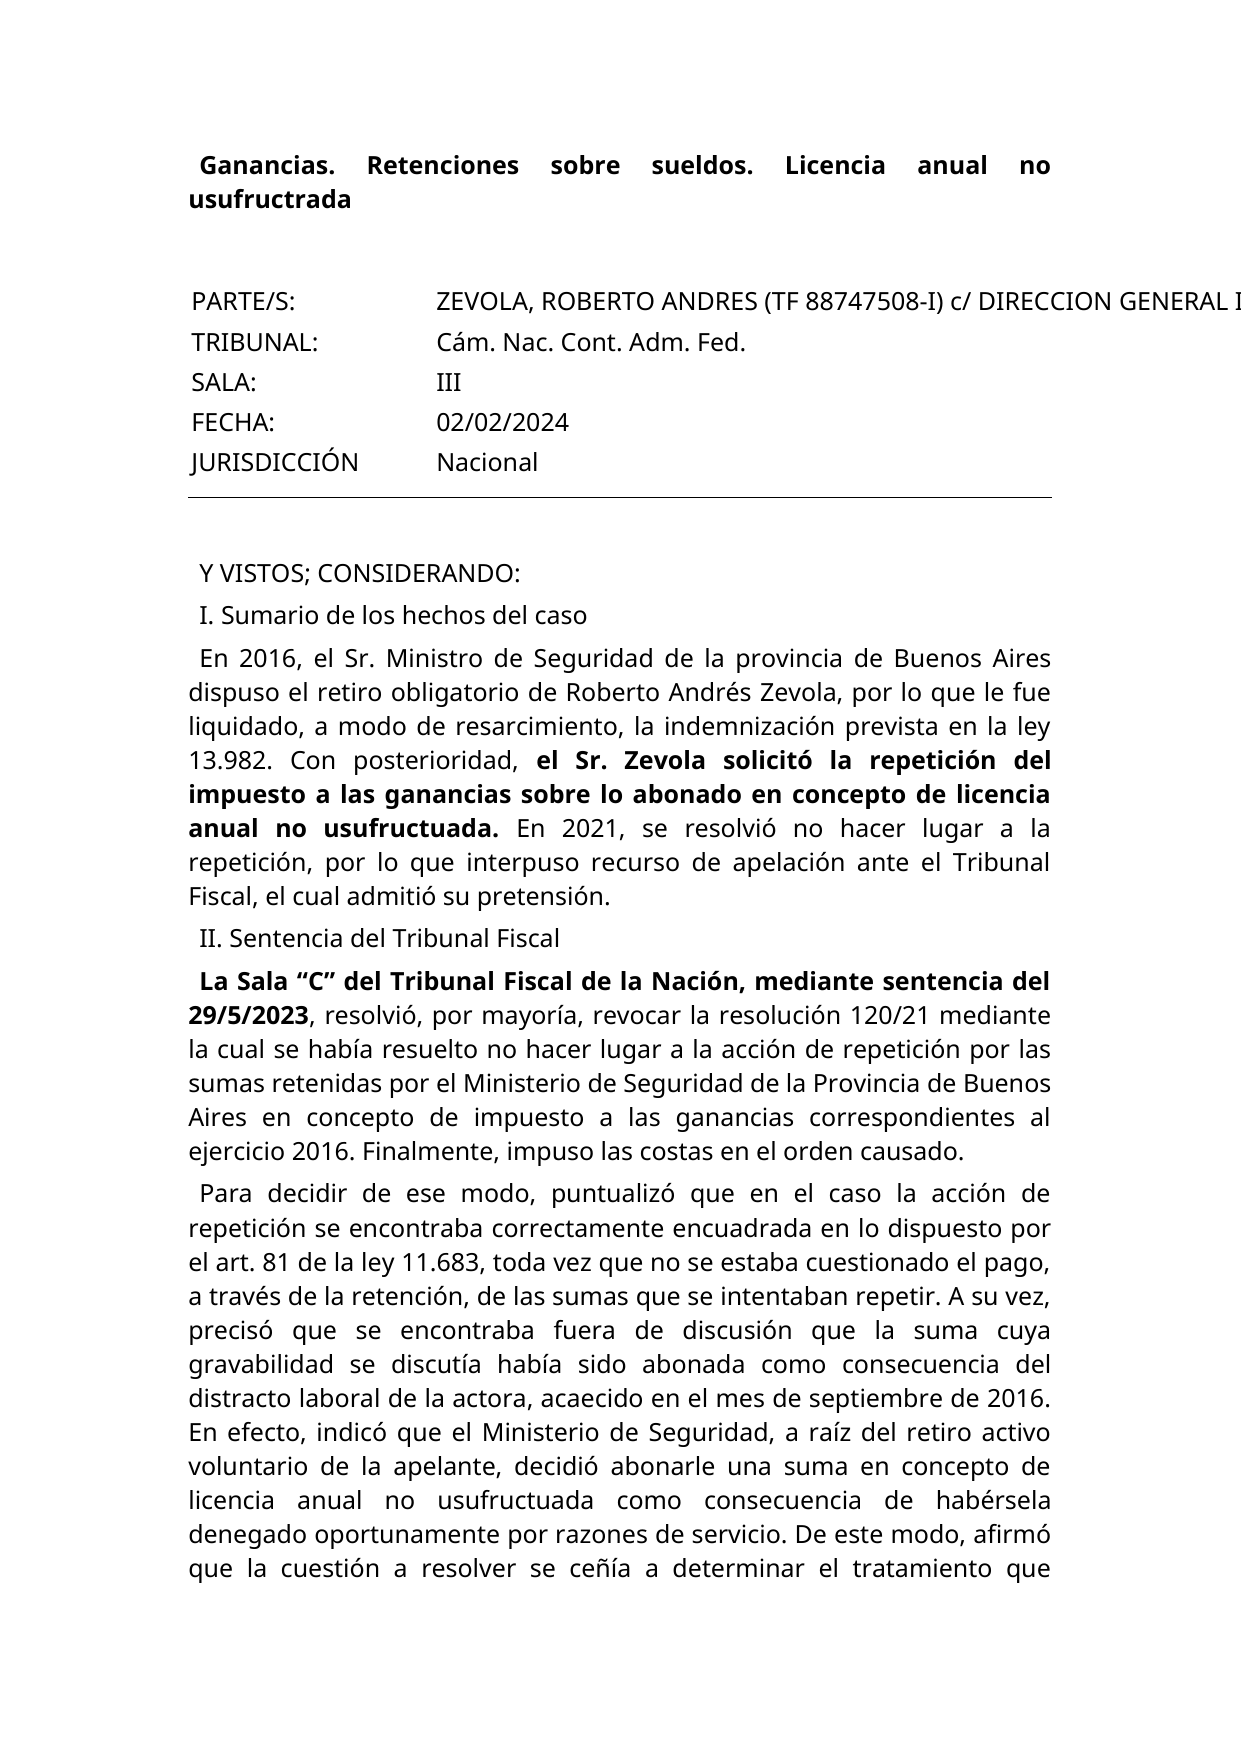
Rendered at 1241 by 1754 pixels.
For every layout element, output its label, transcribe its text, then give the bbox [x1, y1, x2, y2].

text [188, 1176, 1052, 1585]
table_header ZEVOLA, ROBERTO ANDRES (TF 88747508-I) c/ DIRECCION GENERAL IMPOSITIVA s/RECURSO DIRECTO DE ORGANISMO EXTERNO [422, 281, 1240, 321]
table_cell 02/02/2024 [422, 402, 1240, 442]
table_cell FECHA: [177, 402, 422, 442]
table_cell TRIBUNAL: [177, 321, 422, 361]
table_cell III [422, 361, 1240, 402]
table_cell JURISDICCIÓN [177, 442, 422, 482]
text Y VISTOS; CONSIDERANDO: [188, 555, 1052, 589]
text Ganancias. Retenciones sobre sueldos. Licencia anual no usufructrada [188, 148, 1052, 216]
text En 2016, el Sr. Ministro de Seguridad de la provincia de Buenos Aires dispuso el retiro obligatorio de Roberto Andrés Zevola, por lo que le fue liquidado, a modo de resarcimiento, la indemnización prevista en la ley 13.982. Con posterioridad, el Sr. Zevola solicitó la repetición del impuesto a las ganancias sobre lo abonado en concepto de licencia anual no usufructuada. En 2021, se resolvió no hacer lugar a la repetición, por lo que interpuso recurso de apelación ante el Tribunal Fiscal, el cual admitió su pretensión. [188, 640, 1052, 913]
table_cell SALA: [177, 361, 422, 402]
text La Sala “C” del Tribunal Fiscal de la Nación, mediante sentencia del 29/5/2023, resolvió, por mayoría, revocar la resolución 120/21 mediante la cual se había resuelto no hacer lugar a la acción de repetición por las sumas retenidas por el Ministerio de Seguridad de la Provincia de Buenos Aires en concepto de impuesto a las ganancias correspondientes al ejercicio 2016. Finalmente, impuso las costas en el orden causado. [188, 963, 1052, 1168]
table_cell Cám. Nac. Cont. Adm. Fed. [422, 321, 1240, 361]
table_cell Nacional [422, 442, 1240, 482]
table_header PARTE/S: [177, 281, 422, 321]
text II. Sentencia del Tribunal Fiscal [188, 921, 1052, 955]
text I. Sumario de los hechos del caso [188, 598, 1052, 632]
